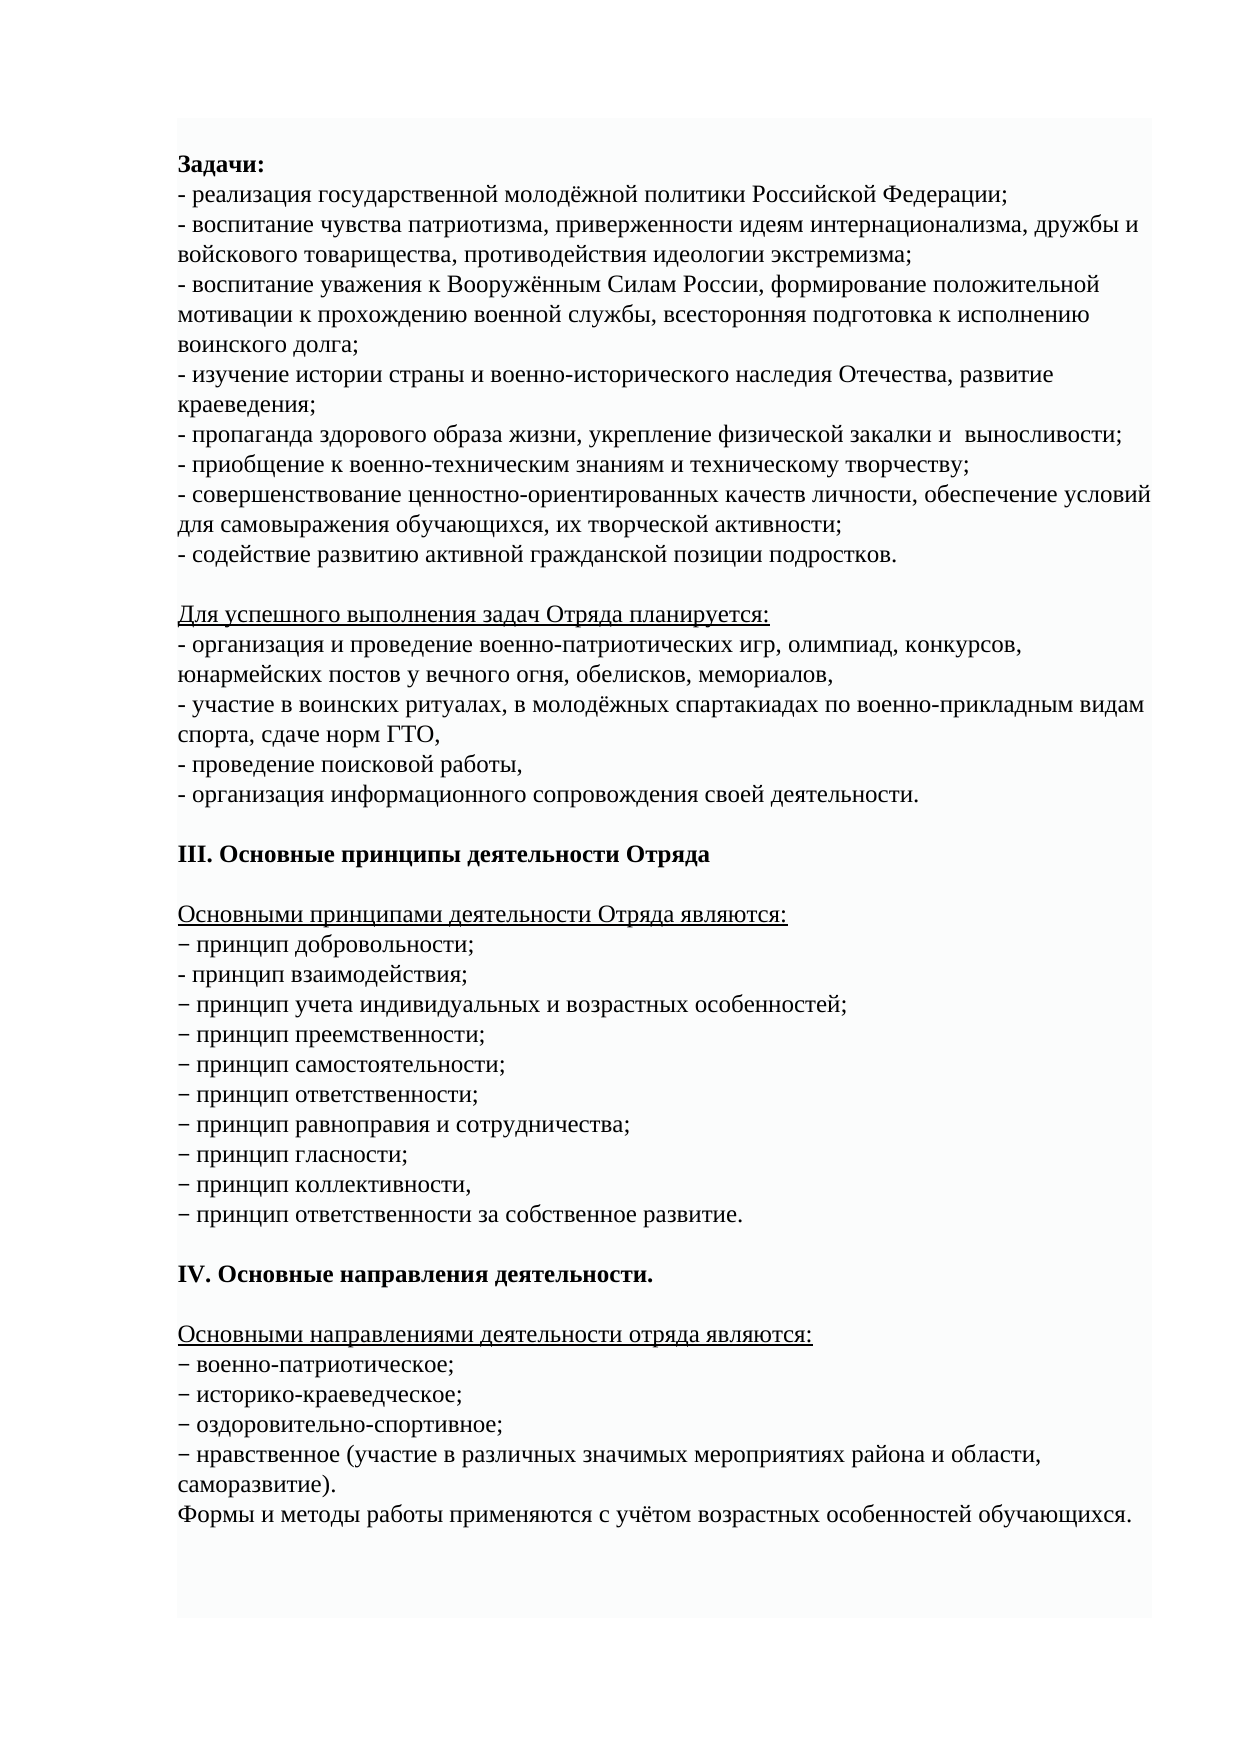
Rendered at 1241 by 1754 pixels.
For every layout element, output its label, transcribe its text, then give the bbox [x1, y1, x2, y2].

text − принцип самостоятельности; [177, 1048, 1152, 1078]
text IV. Основные направления деятельности. [177, 1258, 1152, 1288]
text Основными направлениями деятельности отряда являются: [177, 1318, 1152, 1348]
text − принцип коллективности, [177, 1168, 1152, 1198]
text - принцип взаимодействия; [177, 958, 1152, 988]
text - воспитание чувства патриотизма, приверженности идеям интернационализма, дружбы и войскового товарищества, противодействия идеологии экстремизма; [177, 208, 1152, 268]
text Задачи: [177, 148, 1152, 178]
text − принцип равноправия и сотрудничества; [177, 1108, 1152, 1138]
text - пропаганда здорового образа жизни, укрепление физической закалки и выносливости; [177, 418, 1152, 448]
text − принцип ответственности за собственное развитие. [177, 1198, 1152, 1228]
text - совершенствование ценностно-ориентированных качеств личности, обеспечение условий для самовыражения обучающихся, их творческой активности; [177, 478, 1152, 538]
text - содействие развитию активной гражданской позиции подростков. [177, 538, 1152, 568]
text − военно-патриотическое; [177, 1348, 1152, 1378]
text III. Основные принципы деятельности Отряда [177, 838, 1152, 868]
text - воспитание уважения к Вооружённым Силам России, формирование положительной мотивации к прохождению военной службы, всесторонняя подготовка к исполнению воинского долга; [177, 268, 1152, 358]
text - организация информационного сопровождения своей деятельности. [177, 778, 1152, 808]
text Для успешного выполнения задач Отряда планируется: [177, 598, 1152, 628]
text − принцип гласности; [177, 1138, 1152, 1168]
text - изучение истории страны и военно-исторического наследия Отечества, развитие краеведения; [177, 358, 1152, 418]
text − принцип учета индивидуальных и возрастных особенностей; [177, 988, 1152, 1018]
text − принцип добровольности; [177, 928, 1152, 958]
text - проведение поисковой работы, [177, 748, 1152, 778]
text - участие в воинских ритуалах, в молодёжных спартакиадах по военно-прикладным видам спорта, сдаче норм ГТО, [177, 688, 1152, 748]
text − историко-краеведческое; [177, 1378, 1152, 1408]
text − нравственное (участие в различных значимых мероприятиях района и области, саморазвитие). [177, 1438, 1152, 1498]
text − принцип преемственности; [177, 1018, 1152, 1048]
text - организация и проведение военно-патриотических игр, олимпиад, конкурсов, юнармейских постов у вечного огня, обелисков, мемориалов, [177, 628, 1152, 688]
text - приобщение к военно-техническим знаниям и техническому творчеству; [177, 448, 1152, 478]
text - реализация государственной молодёжной политики Российской Федерации; [177, 178, 1152, 208]
text Формы и методы работы применяются с учётом возрастных особенностей обучающихся. [177, 1498, 1152, 1528]
text − принцип ответственности; [177, 1078, 1152, 1108]
text − оздоровительно-спортивное; [177, 1408, 1152, 1438]
text Основными принципами деятельности Отряда являются: [177, 898, 1152, 928]
